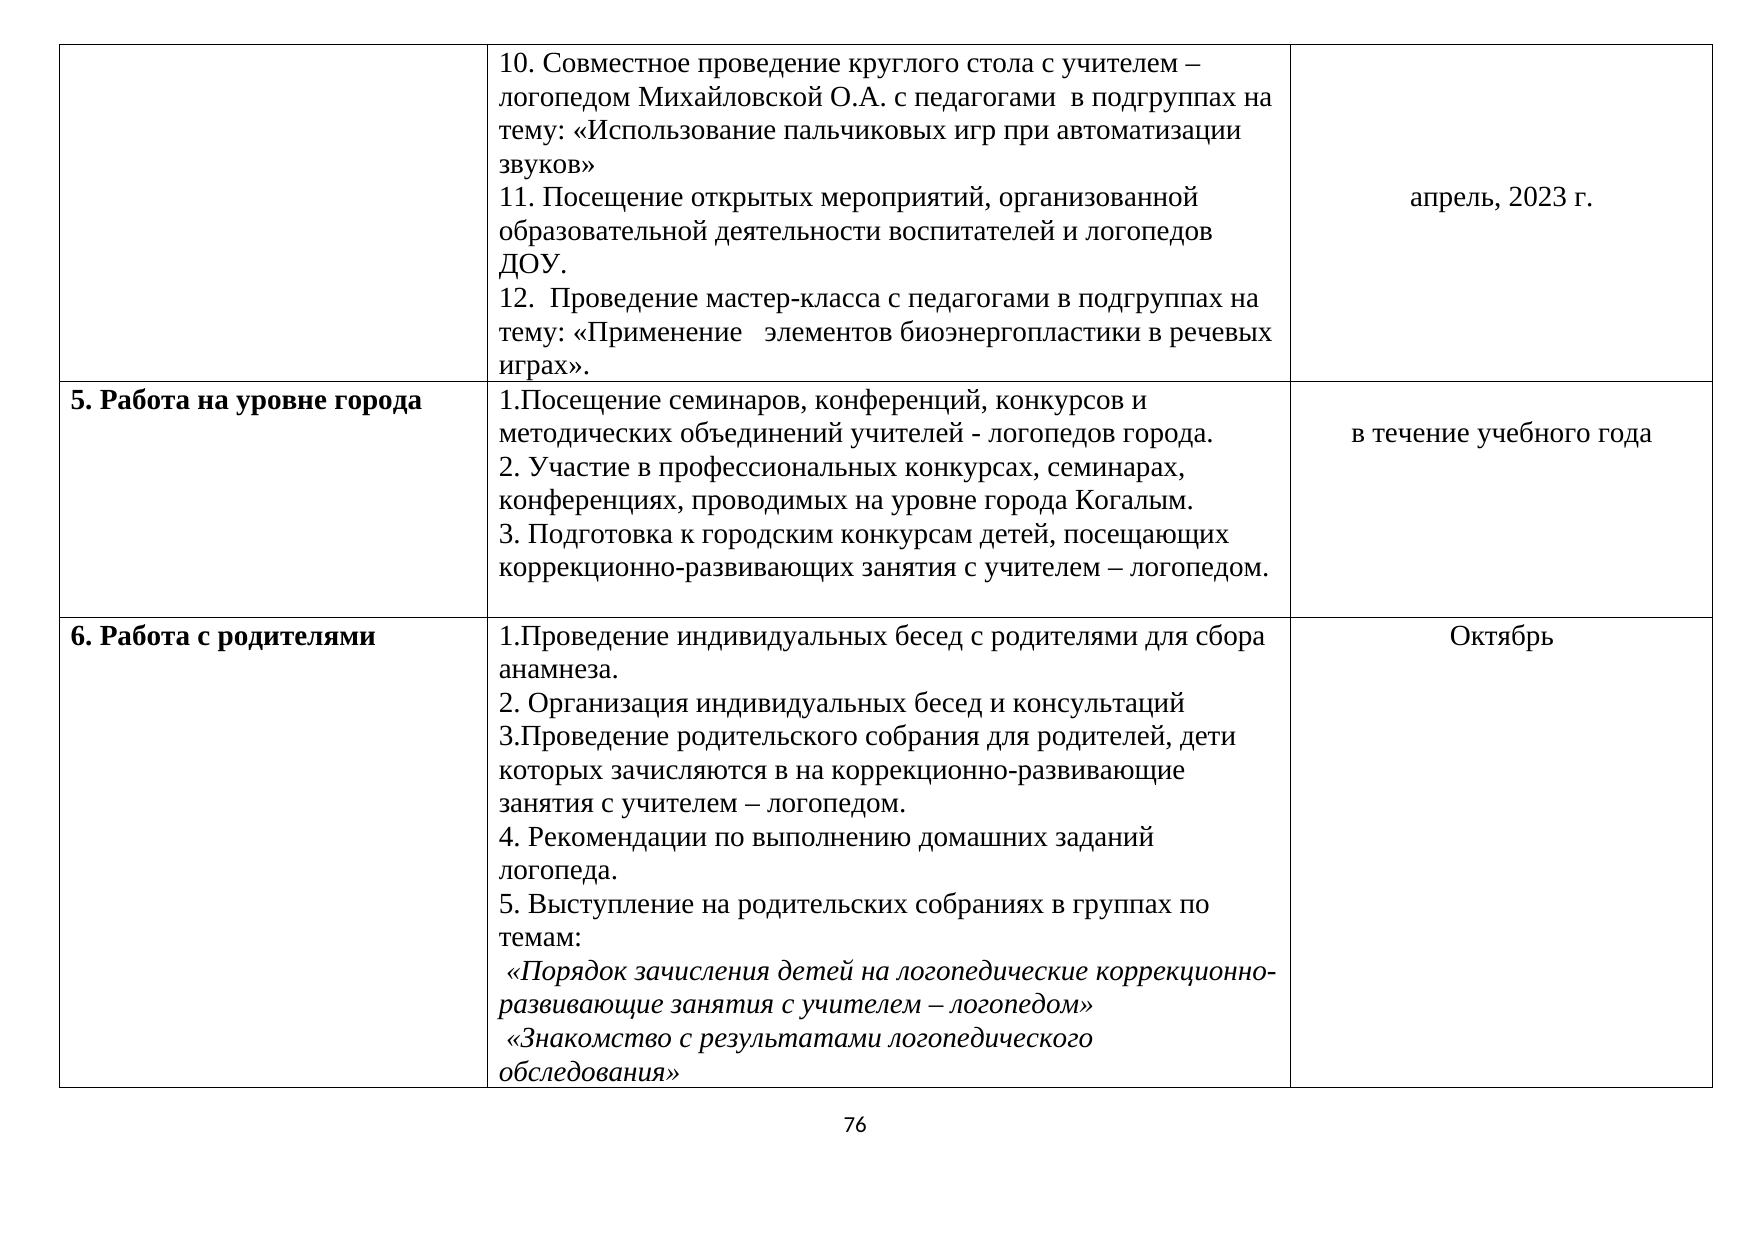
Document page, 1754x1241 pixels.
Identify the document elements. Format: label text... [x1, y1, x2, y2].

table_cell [60, 45, 487, 381]
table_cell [488, 45, 1290, 381]
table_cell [488, 618, 1290, 1087]
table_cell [60, 618, 487, 1087]
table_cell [1291, 618, 1712, 1087]
table_cell 1.Посещение семинаров, конференций, конкурсов и методических объединений учителей - логопедов города. 2. Участие в профессиональных конкурсах, семинарах, конференциях, проводимых на уровне города Когалым. 3. Подготовка к городским конкурсам детей, посещающих коррекционно-развивающих занятия с учителем – логопедом. [488, 382, 1290, 617]
table_cell 5. Работа на уровне города [60, 382, 487, 617]
table_cell в течение учебного года [1291, 382, 1712, 617]
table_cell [1291, 45, 1712, 381]
